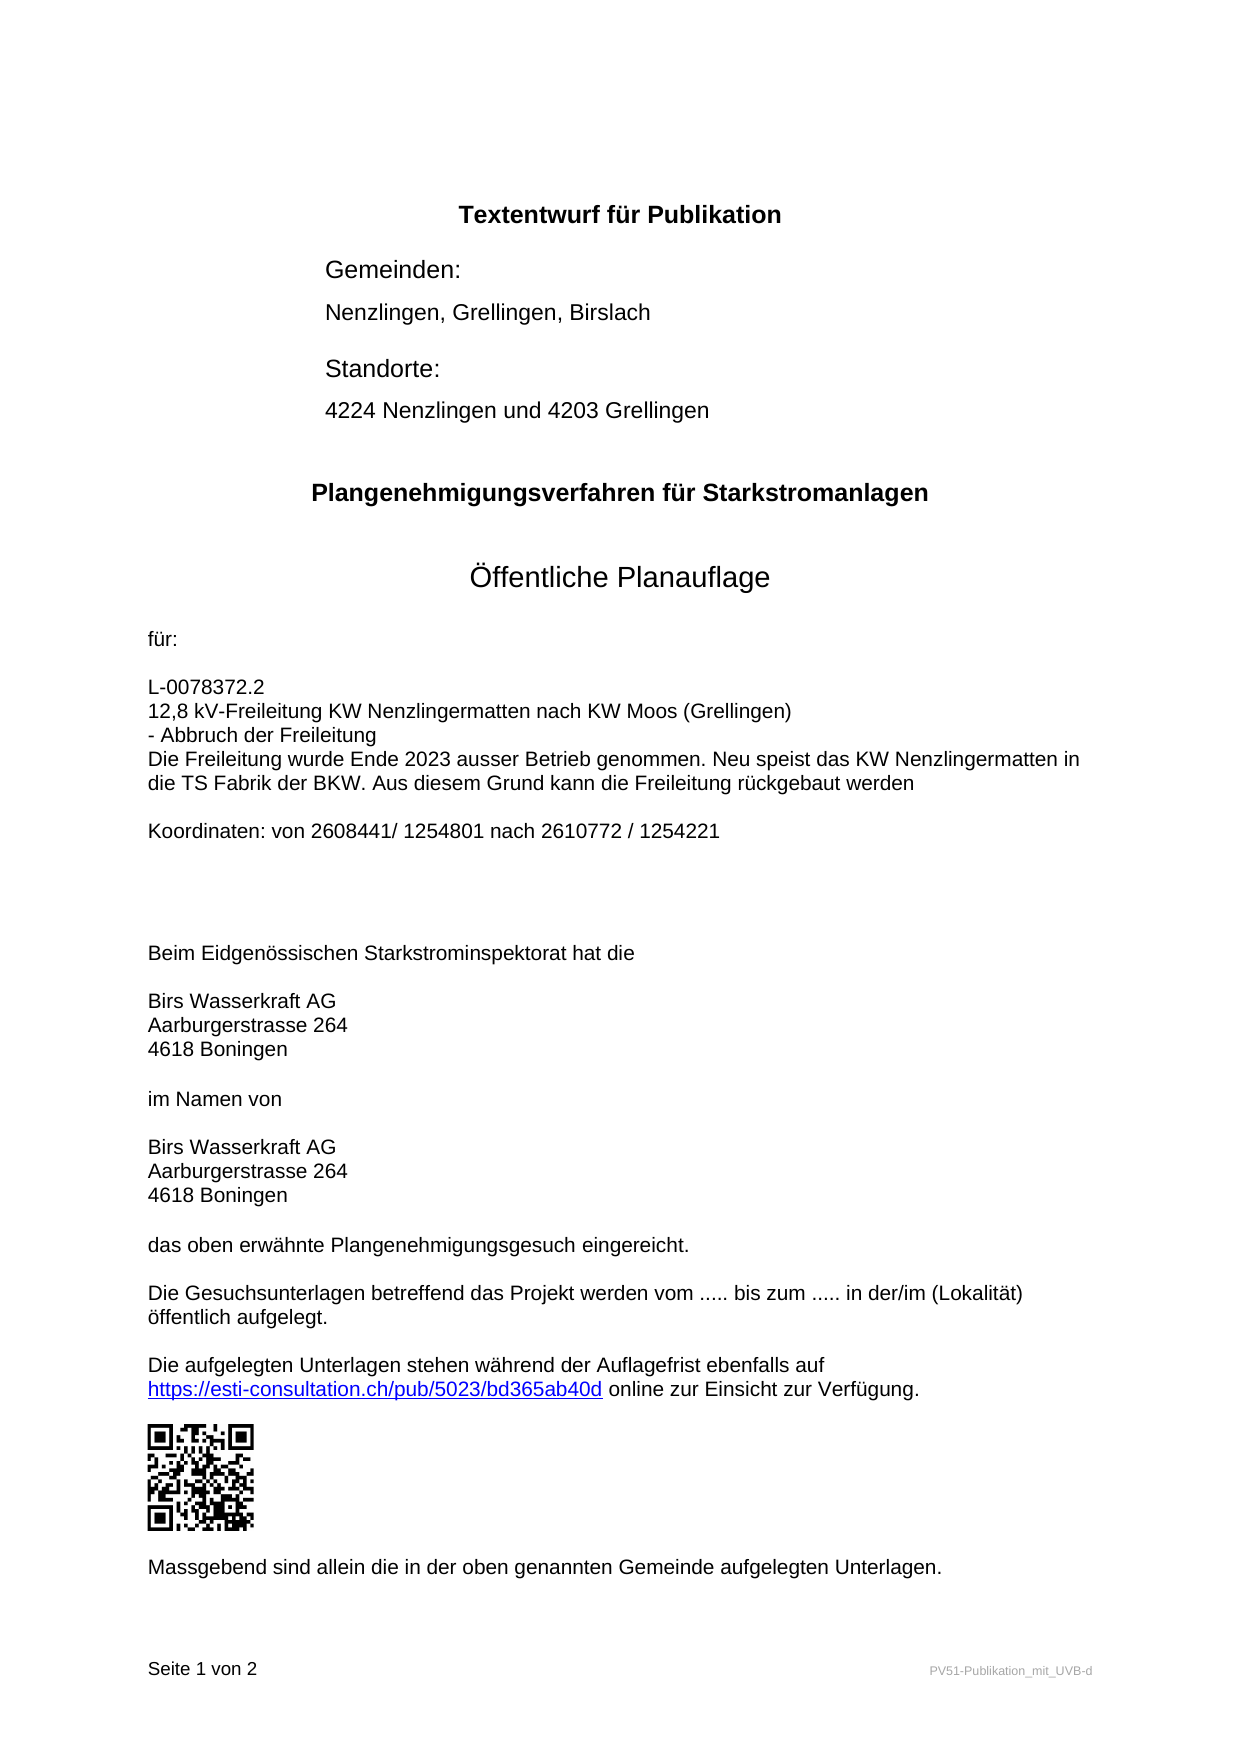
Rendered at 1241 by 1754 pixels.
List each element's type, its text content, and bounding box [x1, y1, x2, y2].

text Die aufgelegten Unterlagen stehen während der Auflagefrist ebenfalls auf https://esti-consultation.ch/pub/5023/bd365ab40d online zur Einsicht zur Verfügung. [148, 1353, 1093, 1401]
text Die Gesuchsunterlagen betreffend das Projekt werden vom ..... bis zum ..... in der/im (Lokalität) öffentlich aufgelegt. [148, 1281, 1093, 1329]
text Plangenehmigungsverfahren für Starkstromanlagen [148, 478, 1093, 507]
text Birs Wasserkraft AG [148, 1135, 1093, 1159]
text Die Freileitung wurde Ende 2023 ausser Betrieb genommen. Neu speist das KW Nenzlingermatten in die TS Fabrik der BKW. Aus diesem Grund kann die Freileitung rückgebaut werden [148, 747, 1093, 794]
text Aarburgerstrasse 264 [148, 1159, 1093, 1183]
text eingereicht. [148, 1233, 1093, 1257]
text Koordinaten: von 2608441/ 1254801 nach 2610772 / 1254221 [148, 818, 1093, 869]
text Nenzlingen, Grellingen, Birslach [325, 298, 1093, 325]
text Massgebend sind allein die in der oben genannten Gemeinde aufgelegten Unterlagen. [148, 1555, 1093, 1579]
picture [147, 1424, 254, 1531]
text 4618 Boningen [148, 1183, 1093, 1233]
text 4224 Nenzlingen und 4203 Grellingen [325, 397, 1093, 423]
text L-0078372.2 [148, 675, 1093, 699]
text Textentwurf für Publikation [148, 200, 1093, 229]
text : [325, 354, 1093, 382]
text Aarburgerstrasse 264 [148, 1012, 1093, 1036]
text 4618 Boningen [148, 1036, 1093, 1087]
text Öffentliche Planauflage [148, 560, 1093, 593]
text 12,8 kV-Freileitung KW Nenzlingermatten nach KW Moos (Grellingen) [148, 699, 1093, 723]
text im Namen von [148, 1087, 1093, 1111]
text Beim Eidgenössischen Starkstrominspektorat hat die [148, 941, 1093, 964]
text : [325, 255, 1093, 284]
text - Abbruch der Freileitung [148, 723, 1093, 747]
text für: [148, 627, 1093, 651]
text Birs Wasserkraft AG [148, 988, 1093, 1012]
